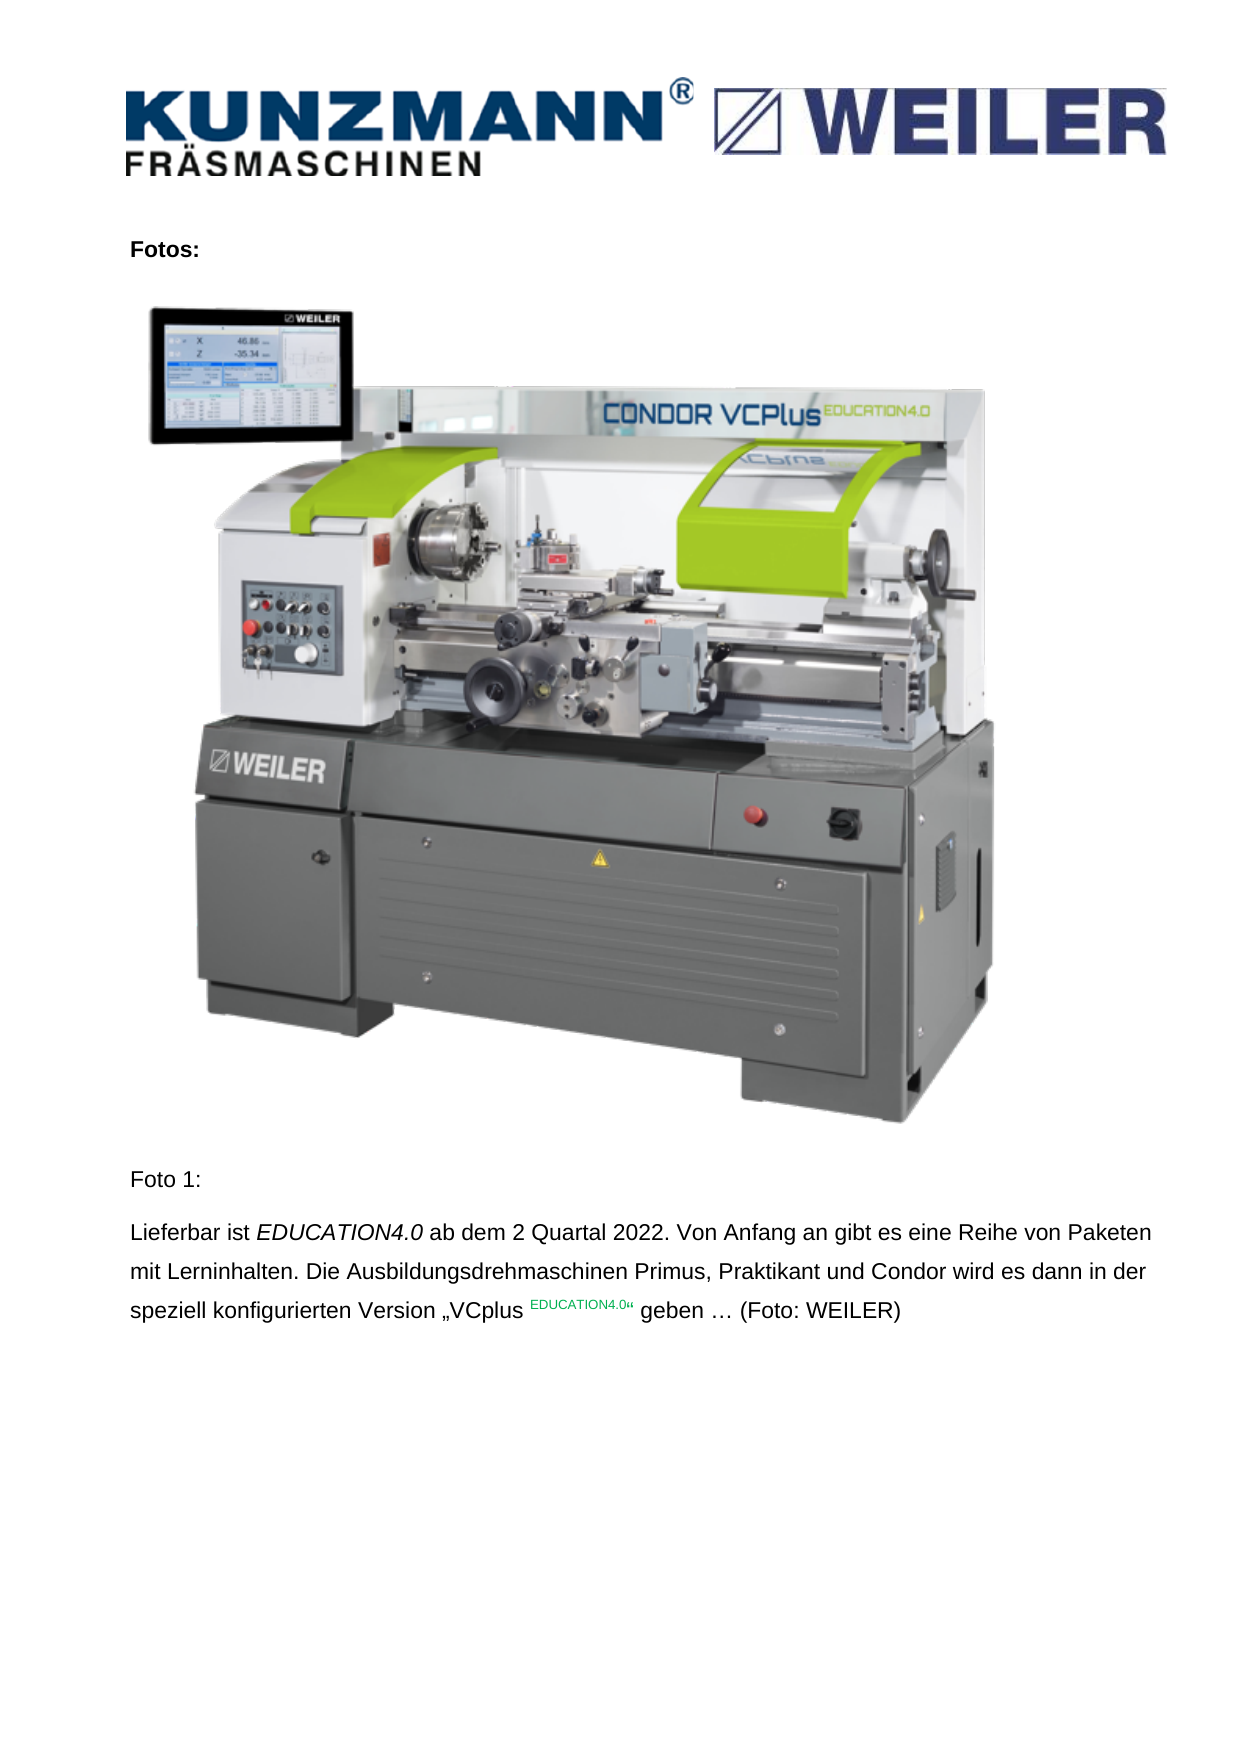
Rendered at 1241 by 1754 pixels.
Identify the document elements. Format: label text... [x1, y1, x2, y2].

text Foto 1: [130, 1166, 1167, 1193]
text Lieferbar ist EDUCATION4.0 ab dem 2 Quartal 2022. Von Anfang an gibt es eine Reihe von Paketen mit Lerninhalten. Die Ausbildungsdrehmaschinen Primus, Praktikant und Condor wird es dann in der speziell konfigurierten Version „VCplus EDUCATION4.0“ geben … (Foto: WEILER) [130, 1218, 1167, 1324]
picture [130, 288, 1016, 1141]
picture [714, 88, 1167, 155]
picture [124, 77, 694, 175]
text Fotos: [130, 236, 1167, 263]
